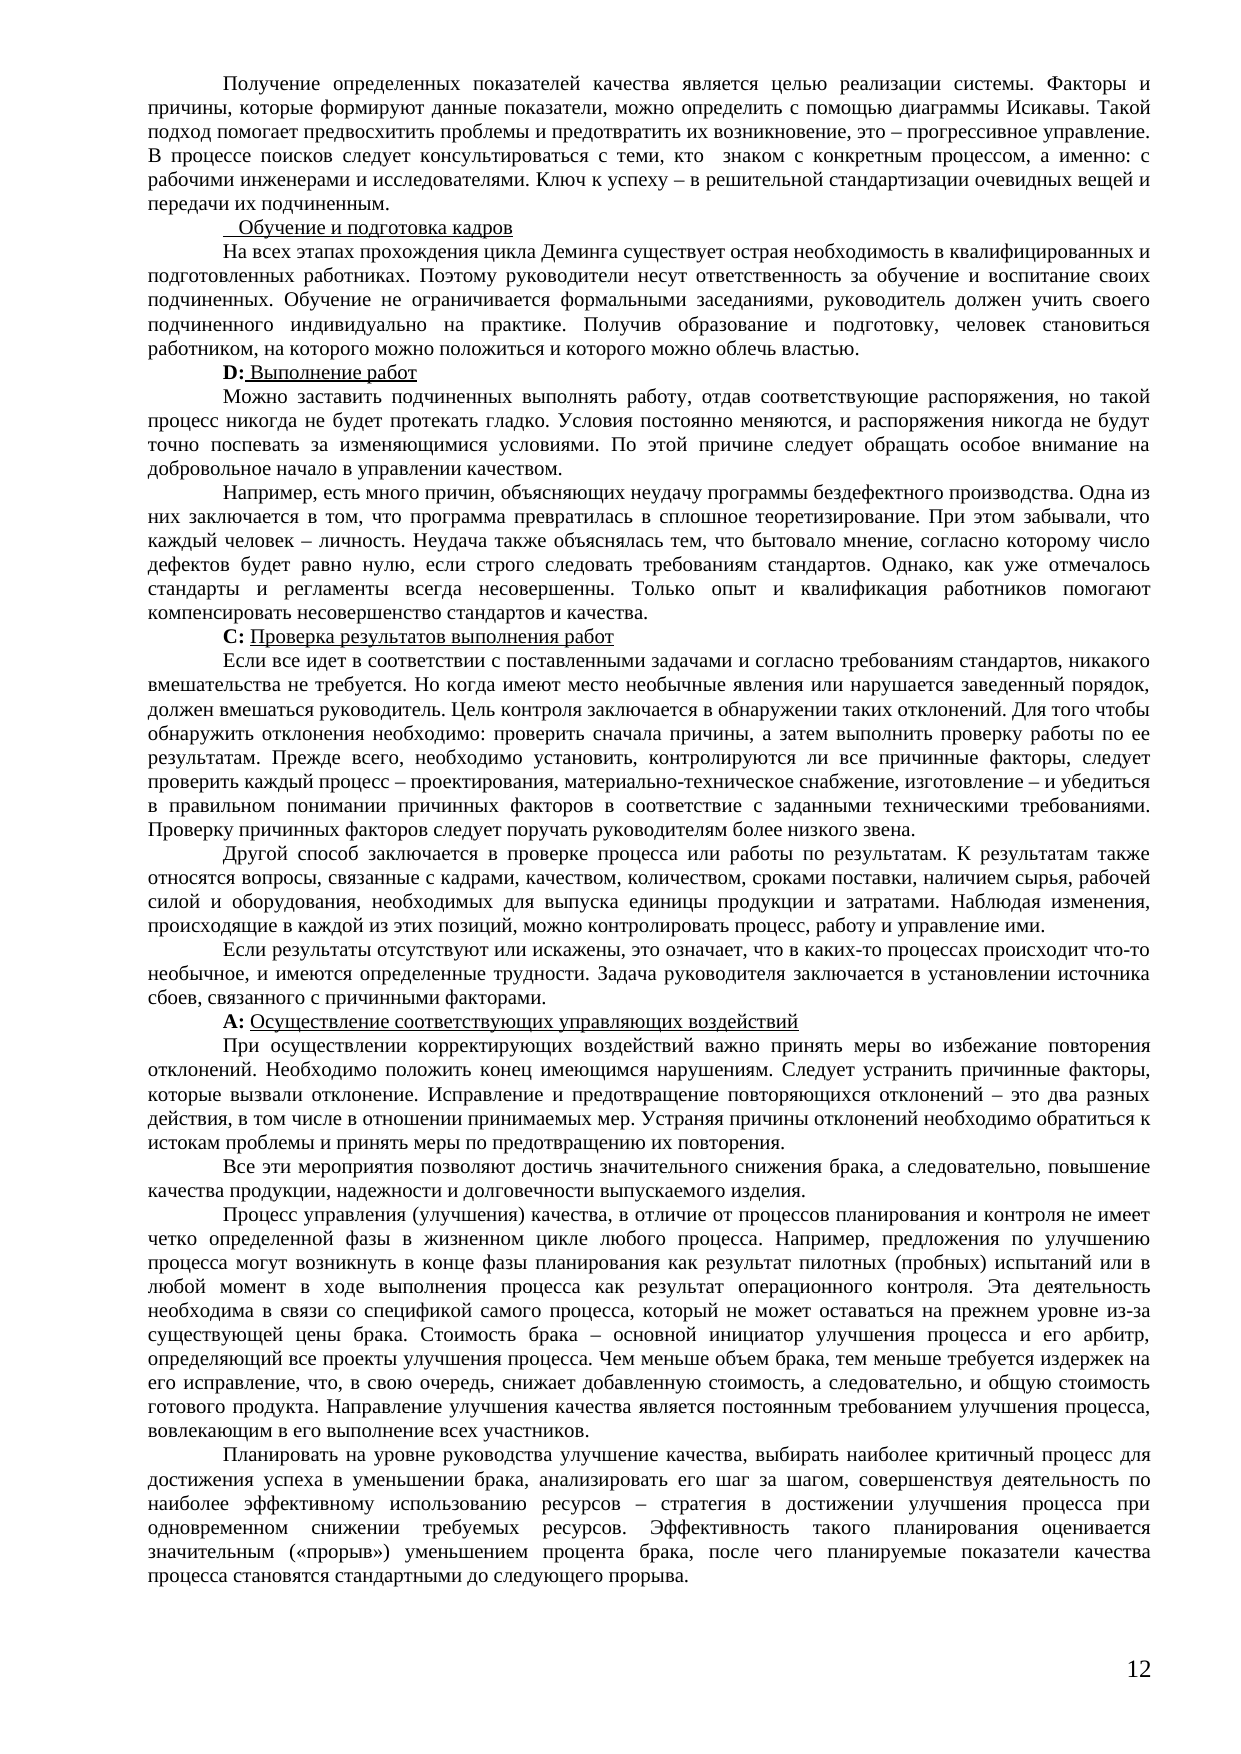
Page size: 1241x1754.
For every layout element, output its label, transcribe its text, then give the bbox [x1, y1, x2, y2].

text Другой способ заключается в проверке процесса или работы по результатам. К результатам также относятся вопросы, связанные с кадрами, качеством, количеством, сроками поставки, наличием сырья, рабочей силой и оборудования, необходимых для выпуска единицы продукции и затратами. Наблюдая изменения, происходящие в каждой из этих позиций, можно контролировать процесс, работу и управление ими. [148, 841, 1152, 937]
text Если результаты отсутствуют или искажены, это означает, что в каких-то процессах происходит что-то необычное, и имеются определенные трудности. Задача руководителя заключается в установлении источника сбоев, связанного с причинными факторами. [148, 937, 1152, 1009]
text A: Осуществление соответствующих управляющих воздействий [148, 1009, 1152, 1033]
text Планировать на уровне руководства улучшение качества, выбирать наиболее критичный процесс для достижения успеха в уменьшении брака, анализировать его шаг за шагом, совершенствуя деятельность по наиболее эффективному использованию ресурсов – стратегия в достижении улучшения процесса при одновременном снижении требуемых ресурсов. Эффективность такого планирования оценивается значительным («прорыв») уменьшением процента брака, после чего планируемые показатели качества процесса становятся стандартными до следующего прорыва. [148, 1442, 1152, 1587]
text Все эти мероприятия позволяют достичь значительного снижения брака, а следовательно, повышение качества продукции, надежности и долговечности выпускаемого изделия. [148, 1154, 1152, 1202]
text На всех этапах прохождения цикла Деминга существует острая необходимость в квалифицированных и подготовленных работниках. Поэтому руководители несут ответственность за обучение и воспитание своих подчиненных. Обучение не ограничивается формальными заседаниями, руководитель должен учить своего подчиненного индивидуально на практике. Получив образование и подготовку, человек становиться работником, на которого можно положиться и которого можно облечь властью. [148, 239, 1152, 359]
text При осуществлении корректирующих воздействий важно принять меры во избежание повторения отклонений. Необходимо положить конец имеющимся нарушениям. Следует устранить причинные факторы, которые вызвали отклонение. Исправление и предотвращение повторяющихся отклонений – это два разных действия, в том числе в отношении принимаемых мер. Устраняя причины отклонений необходимо обратиться к истокам проблемы и принять меры по предотвращению их повторения. [148, 1033, 1152, 1154]
text Можно заставить подчиненных выполнять работу, отдав соответствующие распоряжения, но такой процесс никогда не будет протекать гладко. Условия постоянно меняются, и распоряжения никогда не будут точно поспевать за изменяющимися условиями. По этой причине следует обращать особое внимание на добровольное начало в управлении качеством. [148, 384, 1152, 480]
text D: Выполнение работ [148, 359, 1152, 384]
text Обучение и подготовка кадров [148, 215, 1152, 239]
text C: Проверка результатов выполнения работ [148, 624, 1152, 648]
text Получение определенных показателей качества является целью реализации системы. Факторы и причины, которые формируют данные показатели, можно определить с помощью диаграммы Исикавы. Такой подход помогает предвосхитить проблемы и предотвратить их возникновение, это – прогрессивное управление. В процессе поисков следует консультироваться с теми, кто знаком с конкретным процессом, а именно: с рабочими инженерами и исследователями. Ключ к успеху – в решительной стандартизации очевидных вещей и передачи их подчиненным. [148, 71, 1152, 215]
text Например, есть много причин, объясняющих неудачу программы бездефектного производства. Одна из них заключается в том, что программа превратилась в сплошное теоретизирование. При этом забывали, что каждый человек – личность. Неудача также объяснялась тем, что бытовало мнение, согласно которому число дефектов будет равно нулю, если строго следовать требованиям стандартов. Однако, как уже отмечалось стандарты и регламенты всегда несовершенны. Только опыт и квалификация работников помогают компенсировать несовершенство стандартов и качества. [148, 480, 1152, 624]
text Процесс управления (улучшения) качества, в отличие от процессов планирования и контроля не имеет четко определенной фазы в жизненном цикле любого процесса. Например, предложения по улучшению процесса могут возникнуть в конце фазы планирования как результат пилотных (пробных) испытаний или в любой момент в ходе выполнения процесса как результат операционного контроля. Эта деятельность необходима в связи со спецификой самого процесса, который не может оставаться на прежнем уровне из-за существующей цены брака. Стоимость брака – основной инициатор улучшения процесса и его арбитр, определяющий все проекты улучшения процесса. Чем меньше объем брака, тем меньше требуется издержек на его исправление, что, в свою очередь, снижает добавленную стоимость, а следовательно, и общую стоимость готового продукта. Направление улучшения качества является постоянным требованием улучшения процесса, вовлекающим в его выполнение всех участников. [148, 1202, 1152, 1442]
text Если все идет в соответствии с поставленными задачами и согласно требованиям стандартов, никакого вмешательства не требуется. Но когда имеют место необычные явления или нарушается заведенный порядок, должен вмешаться руководитель. Цель контроля заключается в обнаружении таких отклонений. Для того чтобы обнаружить отклонения необходимо: проверить сначала причины, а затем выполнить проверку работы по ее результатам. Прежде всего, необходимо установить, контролируются ли все причинные факторы, следует проверить каждый процесс – проектирования, материально-техническое снабжение, изготовление – и убедиться в правильном понимании причинных факторов в соответствие с заданными техническими требованиями. Проверку причинных факторов следует поручать руководителям более низкого звена. [148, 648, 1152, 841]
